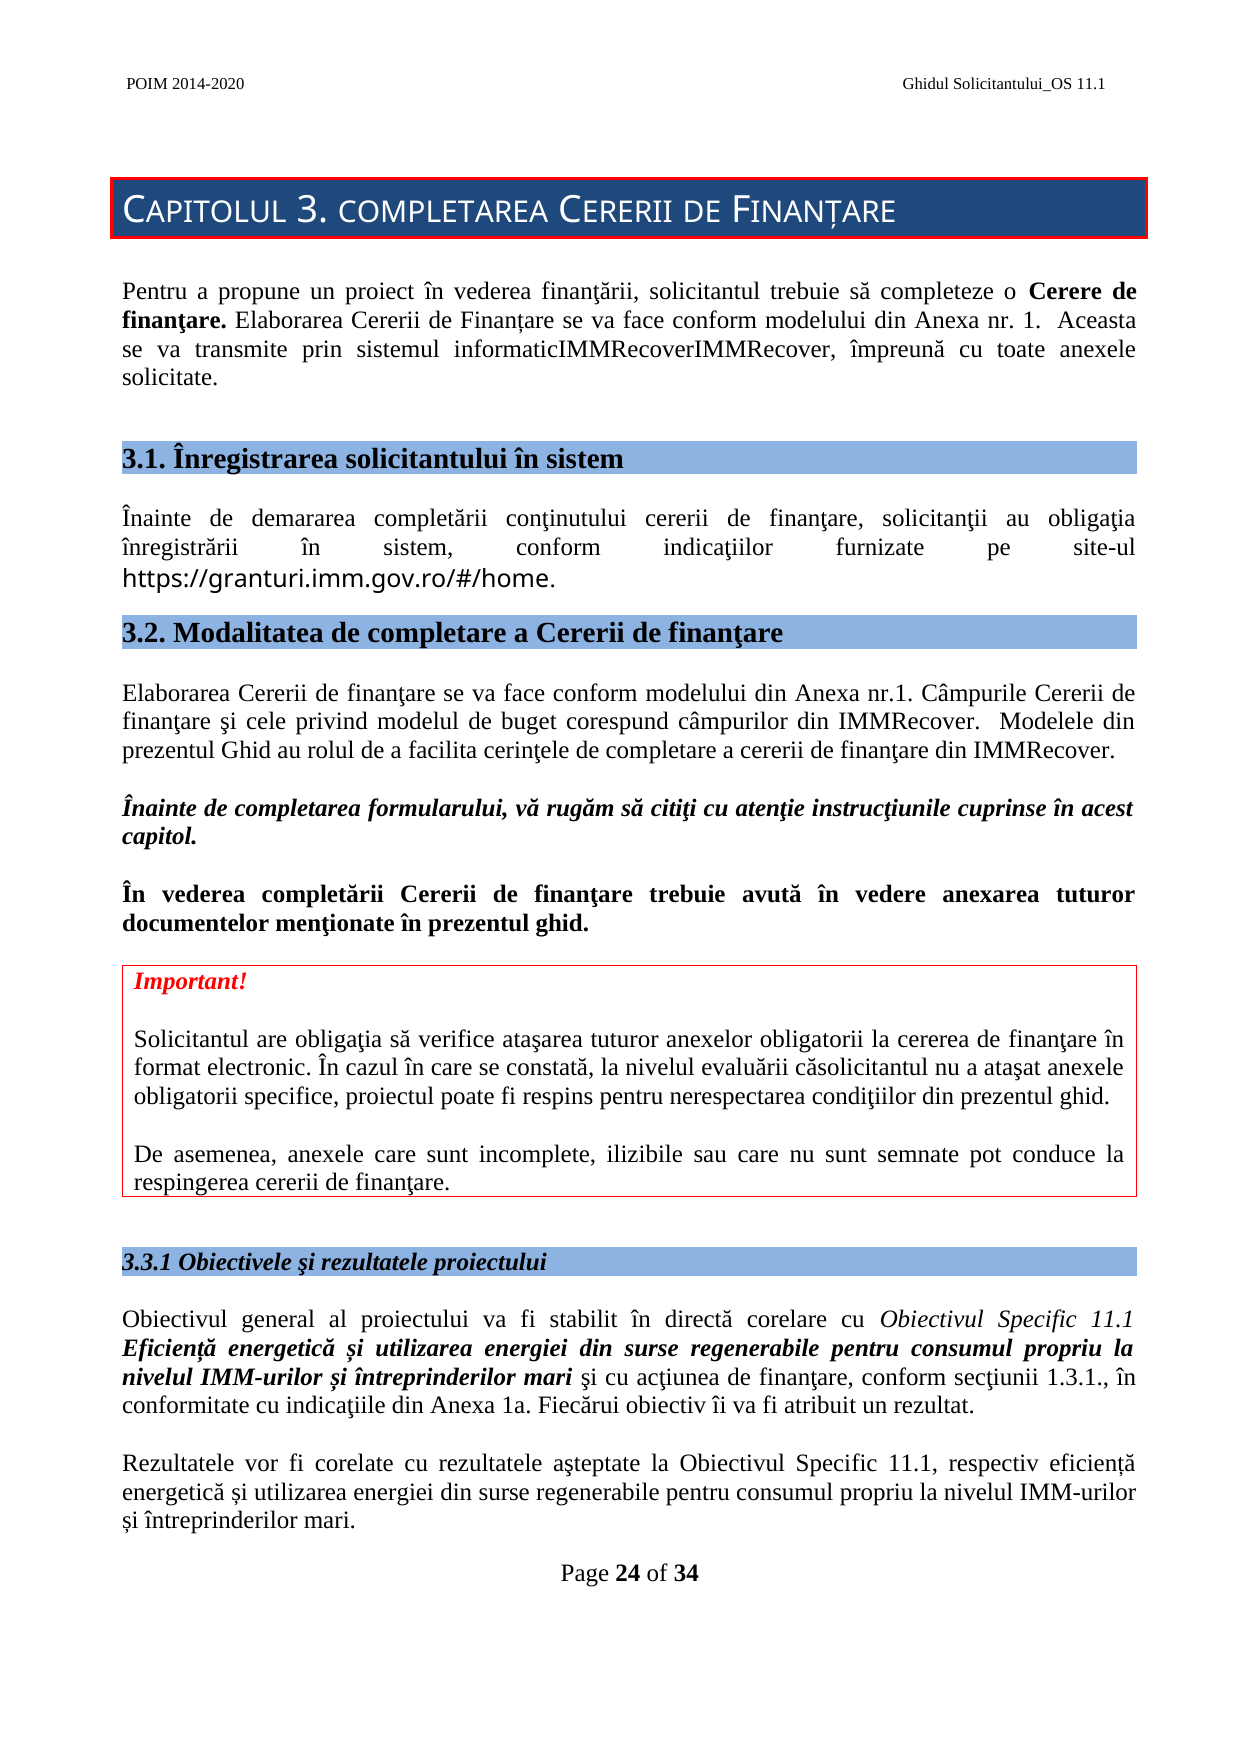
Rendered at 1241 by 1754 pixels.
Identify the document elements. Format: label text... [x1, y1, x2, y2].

subtitle 3.3.1 Obiectivele şi rezultatele proiectului [122, 1247, 1137, 1276]
text Rezultatele vor fi corelate cu rezultatele aşteptate la Obiectivul Specific 11.1, respectiv eficiență energetică și utilizarea energiei din surse regenerabile pentru consumul propriu la nivelul IMM-urilor și întreprinderilor mari. [122, 1448, 1137, 1534]
subtitle Capitolul 3. completarea Cererii de Finanţare [114, 180, 1145, 236]
text Obiectivul general al proiectului va fi stabilit în directă corelare cu Obiectivul Specific 11.1 Eficiență energetică și utilizarea energiei din surse regenerabile pentru consumul propriu la nivelul IMM-urilor și întreprinderilor mari şi cu acţiunea de finanţare, conform secţiunii 1.3.1., în conformitate cu indicaţiile din Anexa 1a. Fiecărui obiectiv îi va fi atribuit un rezultat. [122, 1304, 1137, 1419]
table_header Important! Solicitantul are obligaţia să verifice ataşarea tuturor anexelor obligatorii la cererea de finanţare în format electronic. În cazul în care se constată, la nivelul evaluării căsolicitantul nu a ataşat anexele obligatorii specifice, proiectul poate fi respins pentru nerespectarea condiţiilor din prezentul ghid. De asemenea, anexele care sunt incomplete, ilizibile sau care nu sunt semnate pot conduce la respingerea cererii de finanţare. [123, 966, 1136, 1196]
text În vederea completării Cererii de finanţare trebuie avută în vedere anexarea tuturor documentelor menţionate în prezentul ghid. [122, 879, 1137, 936]
text Pentru a propune un proiect în vederea finanţării, solicitantul trebuie să completeze o Cerere de finanţare. Elaborarea Cererii de Finanțare se va face conform modelului din Anexa nr. 1. Aceasta se va transmite prin sistemul informaticIMMRecoverIMMRecover, împreună cu toate anexele solicitate. [122, 276, 1137, 391]
text Înainte de completarea formularului, vă rugăm să citiţi cu atenţie instrucţiunile cuprinse în acest capitol. [122, 793, 1137, 850]
subtitle 3.1. Înregistrarea solicitantului în sistem [122, 441, 1137, 474]
text Elaborarea Cererii de finanţare se va face conform modelului din Anexa nr.1. Câmpurile Cererii de finanţare şi cele privind modelul de buget corespund câmpurilor din IMMRecover. Modelele din prezentul Ghid au rolul de a facilita cerinţele de completare a cererii de finanţare din IMMRecover. [122, 678, 1137, 764]
text Înainte de demararea completării conţinutului cererii de finanţare, solicitanţii au obligaţia înregistrării în sistem, conform indicaţiilor furnizate pe site-ul https://granturi.imm.gov.ro/#/home. [122, 503, 1137, 594]
subtitle 3.2. Modalitatea de completare a Cererii de finanţare [122, 615, 1137, 649]
